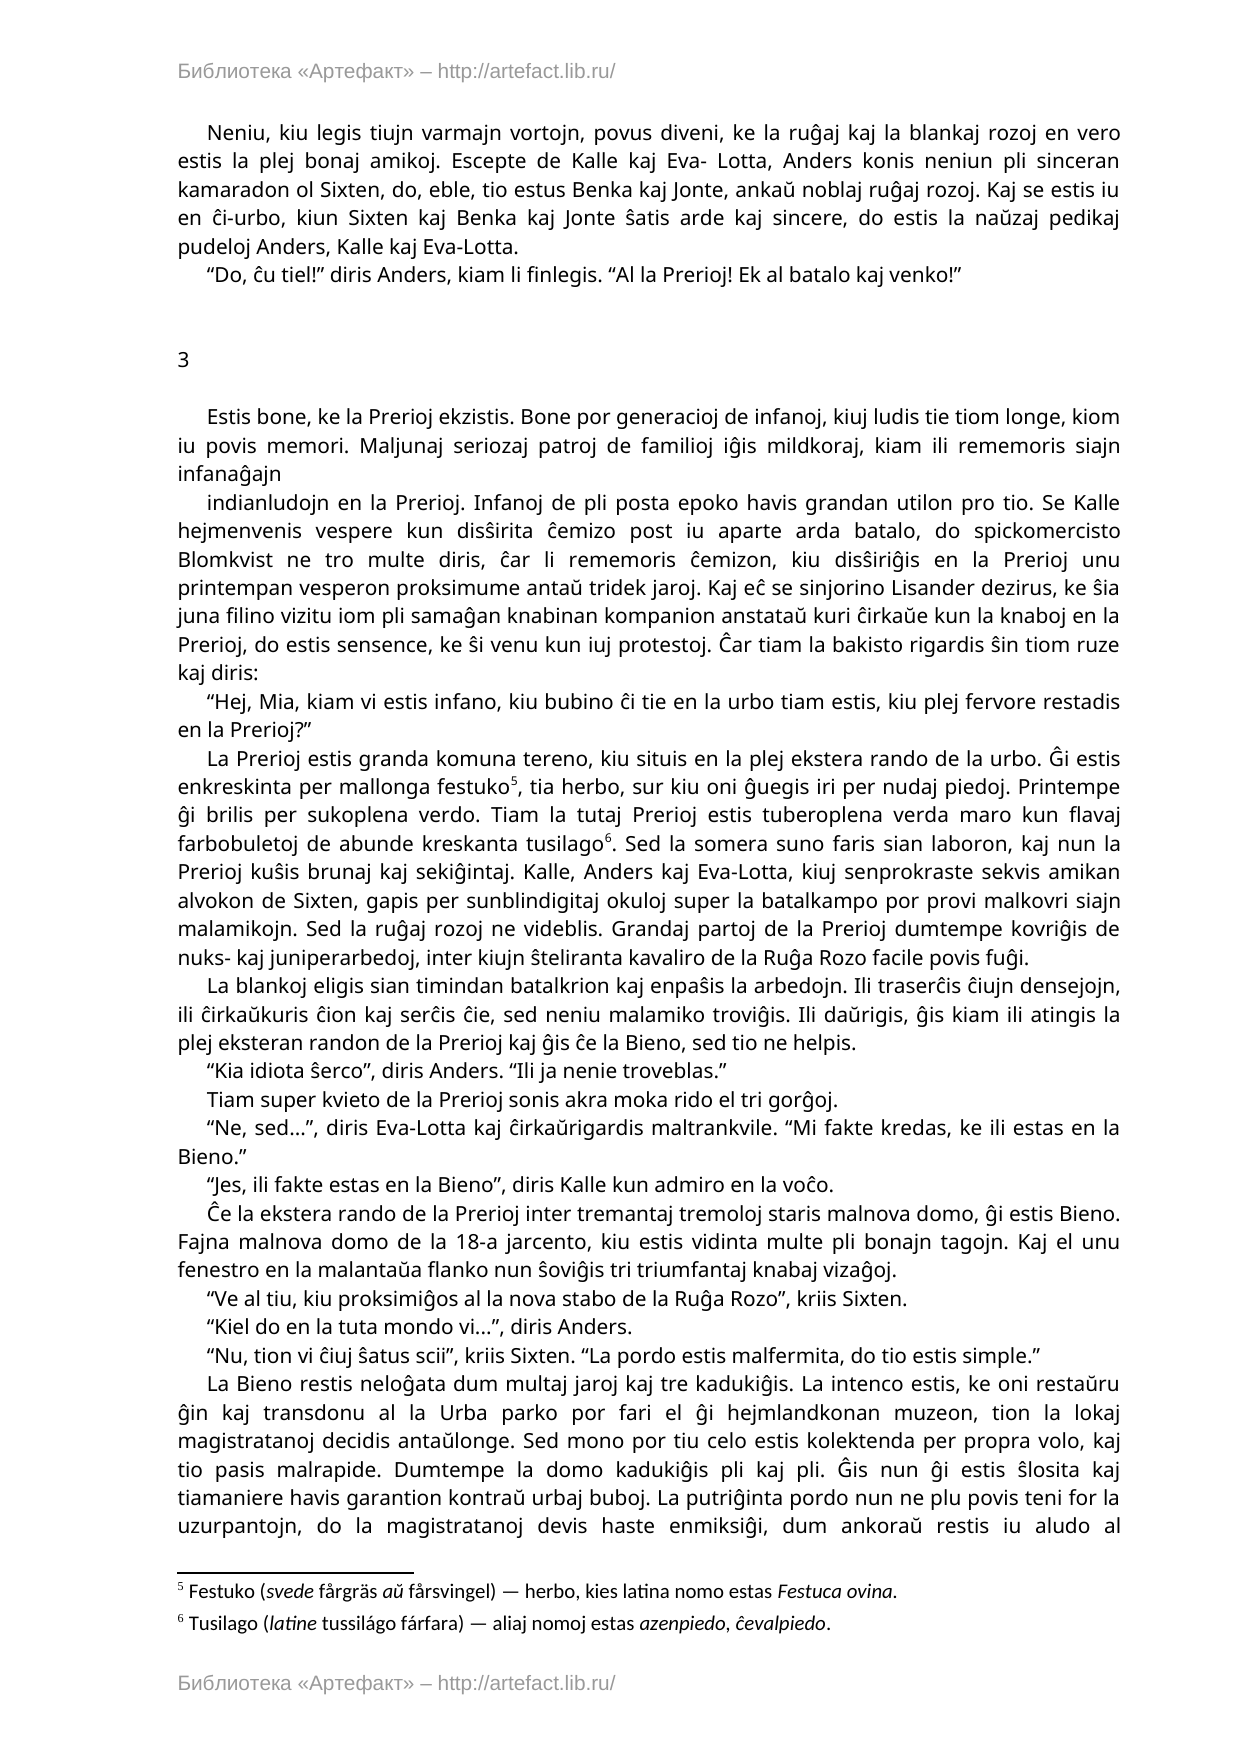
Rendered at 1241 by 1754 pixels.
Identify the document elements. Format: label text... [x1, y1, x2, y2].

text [177, 1369, 1122, 1540]
text La blankoj eligis sian timindan batalkrion kaj enpaŝis la arbedojn. Ili traserĉis ĉiujn densejojn, ili ĉirkaŭkuris ĉion kaj serĉis ĉie, sed neniu malamiko troviĝis. Ili daŭrigis, ĝis kiam ili atingis la plej eksteran randon de la Prerioj kaj ĝis ĉe la Bieno, sed tio ne helpis. [177, 971, 1122, 1057]
text indianludojn en la Prerioj. Infanoj de pli posta epoko havis grandan utilon pro tio. Se Kalle hejmenvenis vespere kun disŝirita ĉemizo post iu aparte arda batalo, do spickomercisto Blomkvist ne tro multe diris, ĉar li rememoris ĉemizon, kiu disŝiriĝis en la Prerioj unu printempan vesperon proksimume antaŭ tridek jaroj. Kaj eĉ se sinjorino Lisander dezirus, ke ŝia juna filino vizitu iom pli samaĝan knabinan kompanion anstataŭ kuri ĉirkaŭe kun la knaboj en la Prerioj, do estis sensence, ke ŝi venu kun iuj protestoj. Ĉar tiam la bakisto rigardis ŝin tiom ruze kaj diris: [177, 488, 1122, 687]
text “Ve al tiu, kiu proksimiĝos al la nova stabo de la Ruĝa Rozo”, kriis Sixten. [177, 1284, 1122, 1312]
text Estis bone, ke la Prerioj ekzistis. Bone por generacioj de infanoj, kiuj ludis tie tiom longe, kiom iu povis memori. Maljunaj seriozaj patroj de familioj iĝis mildkoraj, kiam ili rememoris siajn infanaĝajn [177, 402, 1122, 488]
text “Kia idiota ŝerco”, diris Anders. “Ili ja nenie troveblas.” [177, 1057, 1122, 1085]
text “Do, ĉu tiel!” diris Anders, kiam li finlegis. “Al la Prerioj! Ek al batalo kaj venko!” [177, 260, 1122, 289]
text “Nu, tion vi ĉiuj ŝatus scii”, kriis Sixten. “La pordo estis malfermita, do tio estis simple.” [177, 1341, 1122, 1369]
text 3 [177, 346, 1122, 374]
text Neniu, kiu legis tiujn varmajn vortojn, povus diveni, ke la ruĝaj kaj la blankaj rozoj en vero estis la plej bonaj amikoj. Escepte de Kalle kaj Eva- Lotta, Anders konis neniun pli sinceran kamaradon ol Sixten, do, eble, tio estus Benka kaj Jonte, ankaŭ noblaj ruĝaj rozoj. Kaj se estis iu en ĉi-urbo, kiun Sixten kaj Benka kaj Jonte ŝatis arde kaj sincere, do estis la naŭzaj pedikaj pudeloj Anders, Kalle kaj Eva-Lotta. [177, 118, 1122, 260]
text La Prerioj estis granda komuna tereno, kiu situis en la plej ekstera rando de la urbo. Ĝi estis enkreskinta per mallonga festuko, tia herbo, sur kiu oni ĝuegis iri per nudaj piedoj. Printempe ĝi brilis per sukoplena verdo. Tiam la tutaj Prerioj estis tuberoplena verda maro kun flavaj farbobuletoj de abunde kreskanta tusilago. Sed la somera suno faris sian laboron, kaj nun la Prerioj kuŝis brunaj kaj sekiĝintaj. Kalle, Anders kaj Eva-Lotta, kiuj senprokraste sekvis amikan alvokon de Sixten, gapis per sunblindigitaj okuloj super la batalkampo por provi malkovri siajn malamikojn. Sed la ruĝaj rozoj ne videblis. Grandaj partoj de la Prerioj dumtempe kovriĝis de nuks- kaj juniperarbedoj, inter kiujn ŝteliranta kavaliro de la Ruĝa Rozo facile povis fuĝi. [177, 744, 1122, 971]
text Tiam super kvieto de la Prerioj sonis akra moka rido el tri gorĝoj. [177, 1085, 1122, 1113]
text “Jes, ili fakte estas en la Bieno”, diris Kalle kun admiro en la voĉo. [177, 1170, 1122, 1199]
text “Kiel do en la tuta mondo vi...”, diris Anders. [177, 1312, 1122, 1341]
text Ĉe la ekstera rando de la Prerioj inter tremantaj tremoloj staris malnova domo, ĝi estis Bieno. Fajna malnova domo de la 18-a jarcento, kiu estis vidinta multe pli bonajn tagojn. Kaj el unu fenestro en la malantaŭa flanko nun ŝoviĝis tri triumfantaj knabaj vizaĝoj. [177, 1199, 1122, 1284]
text “Ne, sed...”, diris Eva-Lotta kaj ĉirkaŭrigardis maltrankvile. “Mi fakte kredas, ke ili estas en la Bieno.” [177, 1113, 1122, 1170]
text “Hej, Mia, kiam vi estis infano, kiu bubino ĉi tie en la urbo tiam estis, kiu plej fervore restadis en la Prerioj?” [177, 687, 1122, 744]
